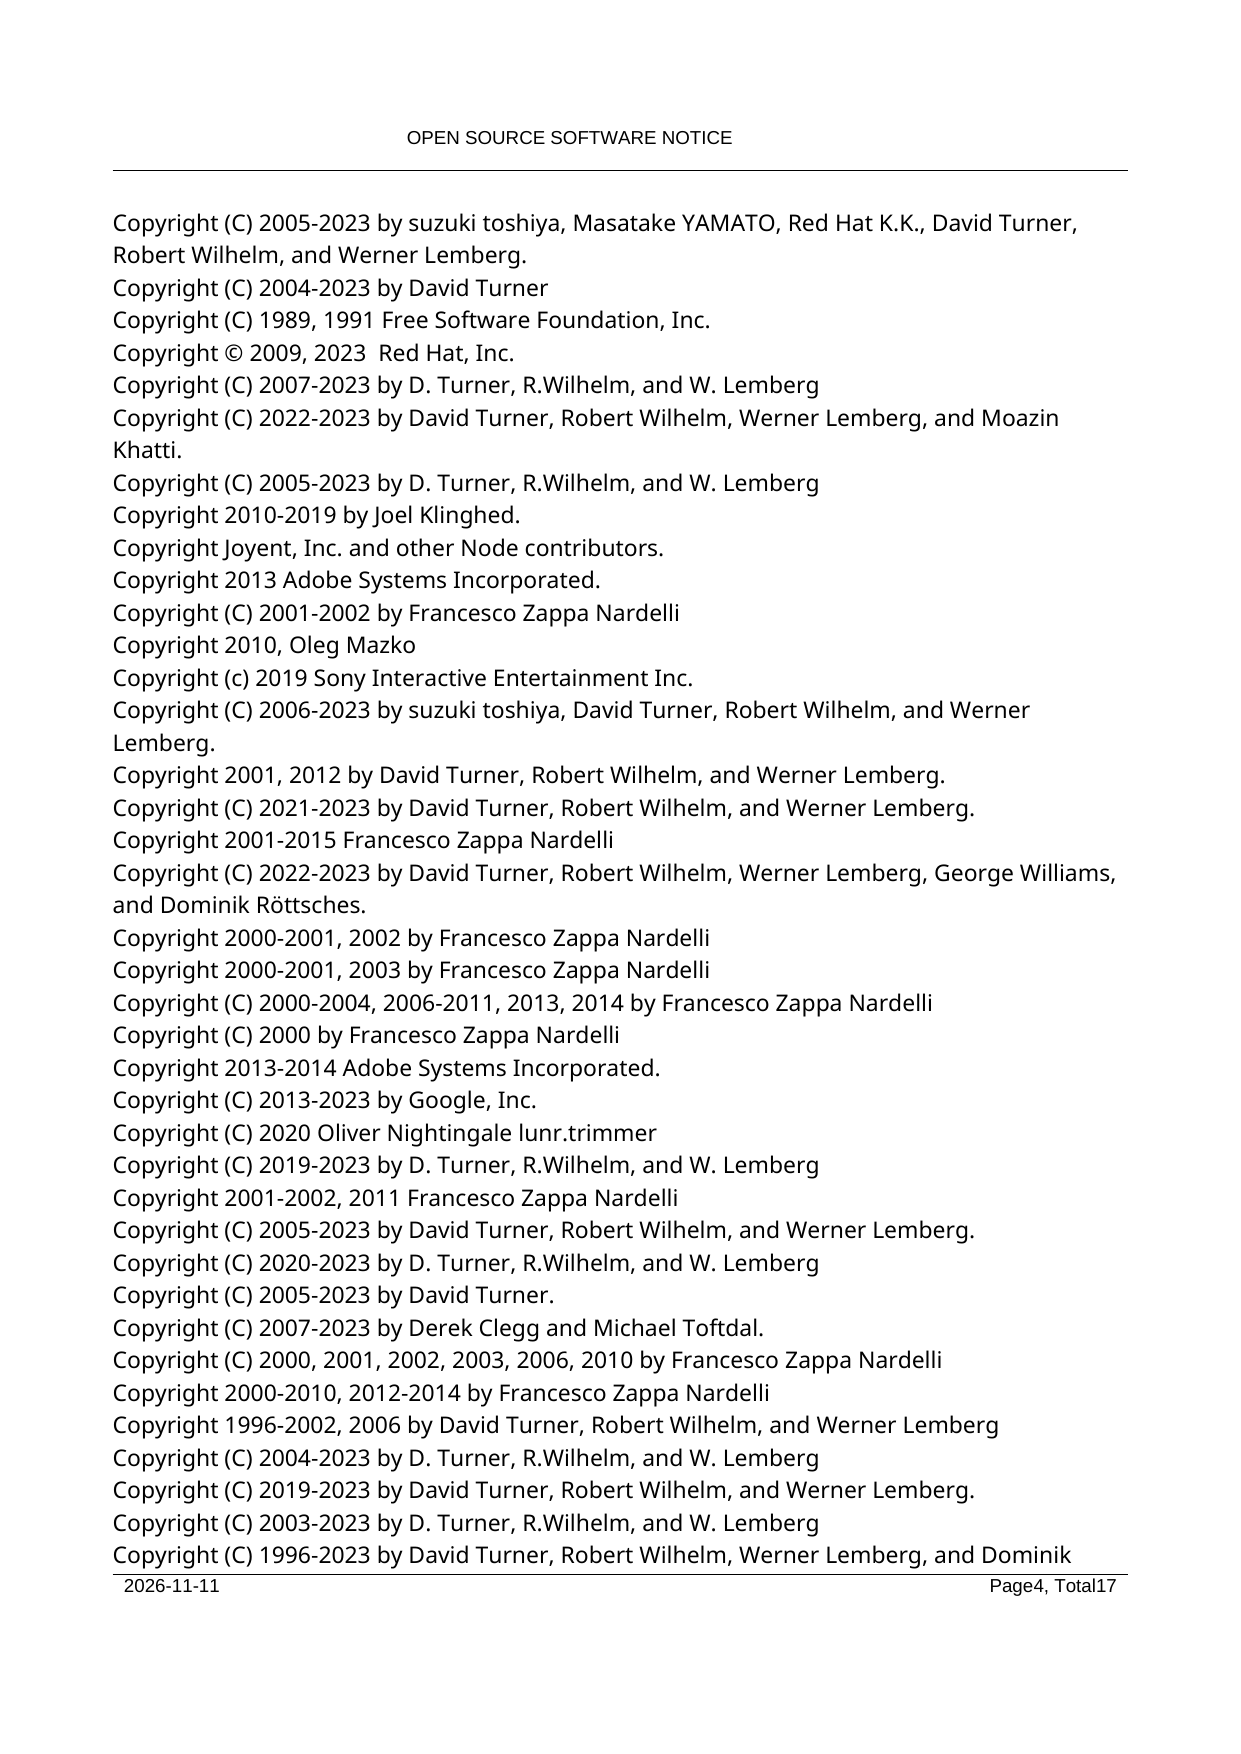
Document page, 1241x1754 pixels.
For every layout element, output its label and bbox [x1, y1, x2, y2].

text [112, 206, 1128, 1571]
